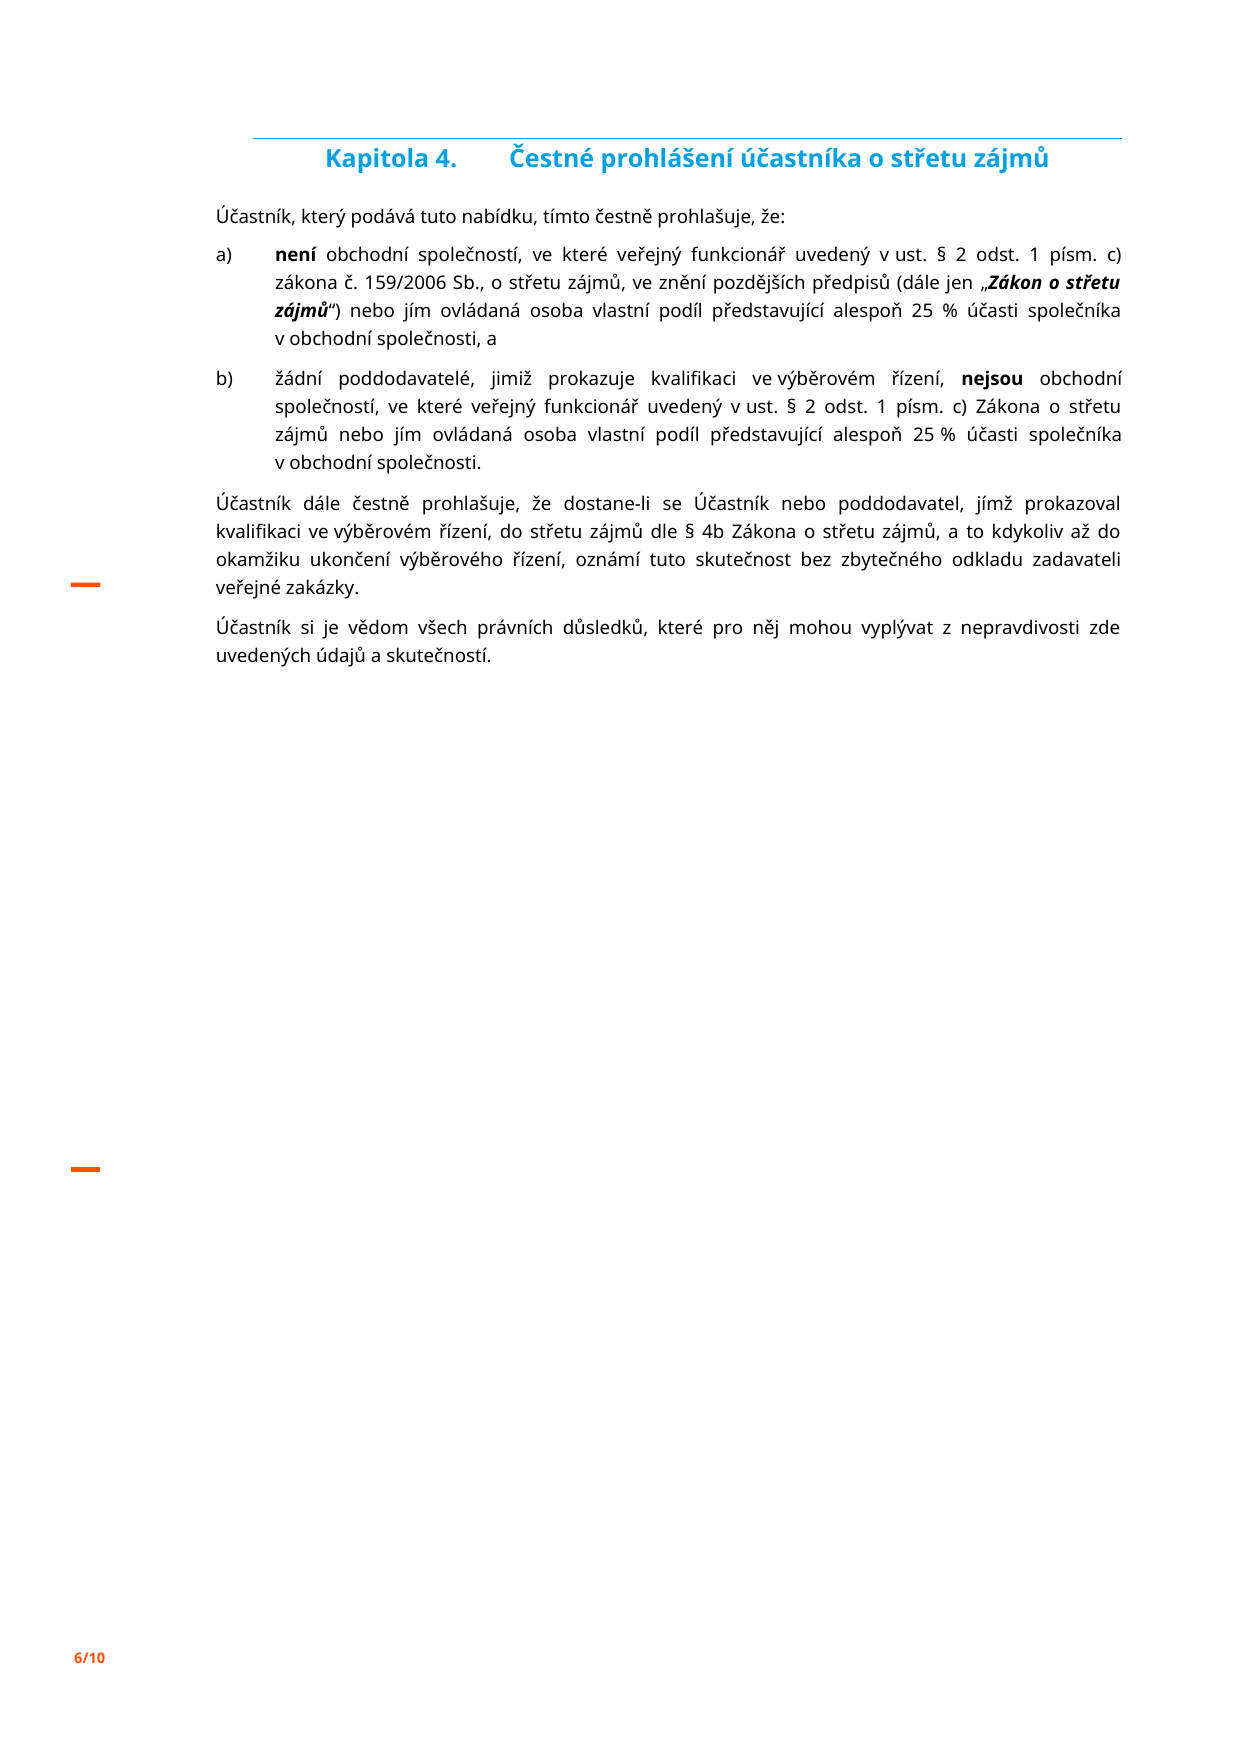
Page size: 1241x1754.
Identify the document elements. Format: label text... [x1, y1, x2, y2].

text žádní poddodavatelé, jimiž prokazuje kvalifikaci ve výběrovém řízení, nejsou obchodní společností, ve které veřejný funkcionář uvedený v ust. § 2 odst. 1 písm. c) Zákona o střetu zájmů nebo jím ovládaná osoba vlastní podíl představující alespoň 25 % účasti společníka v obchodní společnosti. [216, 366, 1122, 475]
list není obchodní společností, ve které veřejný funkcionář uvedený v ust. § 2 odst. 1 písm. c) zákona č. 159/2006 Sb., o střetu zájmů, ve znění pozdějších předpisů (dále jen „Zákon o střetu zájmů“) nebo jím ovládaná osoba vlastní podíl představující alespoň 25 % účasti společníka v obchodní společnosti, a [216, 241, 1122, 351]
text Účastník, který podává tuto nabídku, tímto čestně prohlašuje, že: [216, 203, 1122, 228]
text Účastník dále čestně prohlašuje, že dostane-li se Účastník nebo poddodavatel, jímž prokazoval kvalifikaci ve výběrovém řízení, do střetu zájmů dle § 4b Zákona o střetu zájmů, a to kdykoliv až do okamžiku ukončení výběrového řízení, oznámí tuto skutečnost bez zbytečného odkladu zadavateli veřejné zakázky. [216, 490, 1122, 600]
subtitle Čestné prohlášení účastníka o střetu zájmů [253, 139, 1122, 174]
text Účastník si je vědom všech právních důsledků, které pro něj mohou vyplývat z nepravdivosti zde uvedených údajů a skutečností. [216, 615, 1122, 668]
